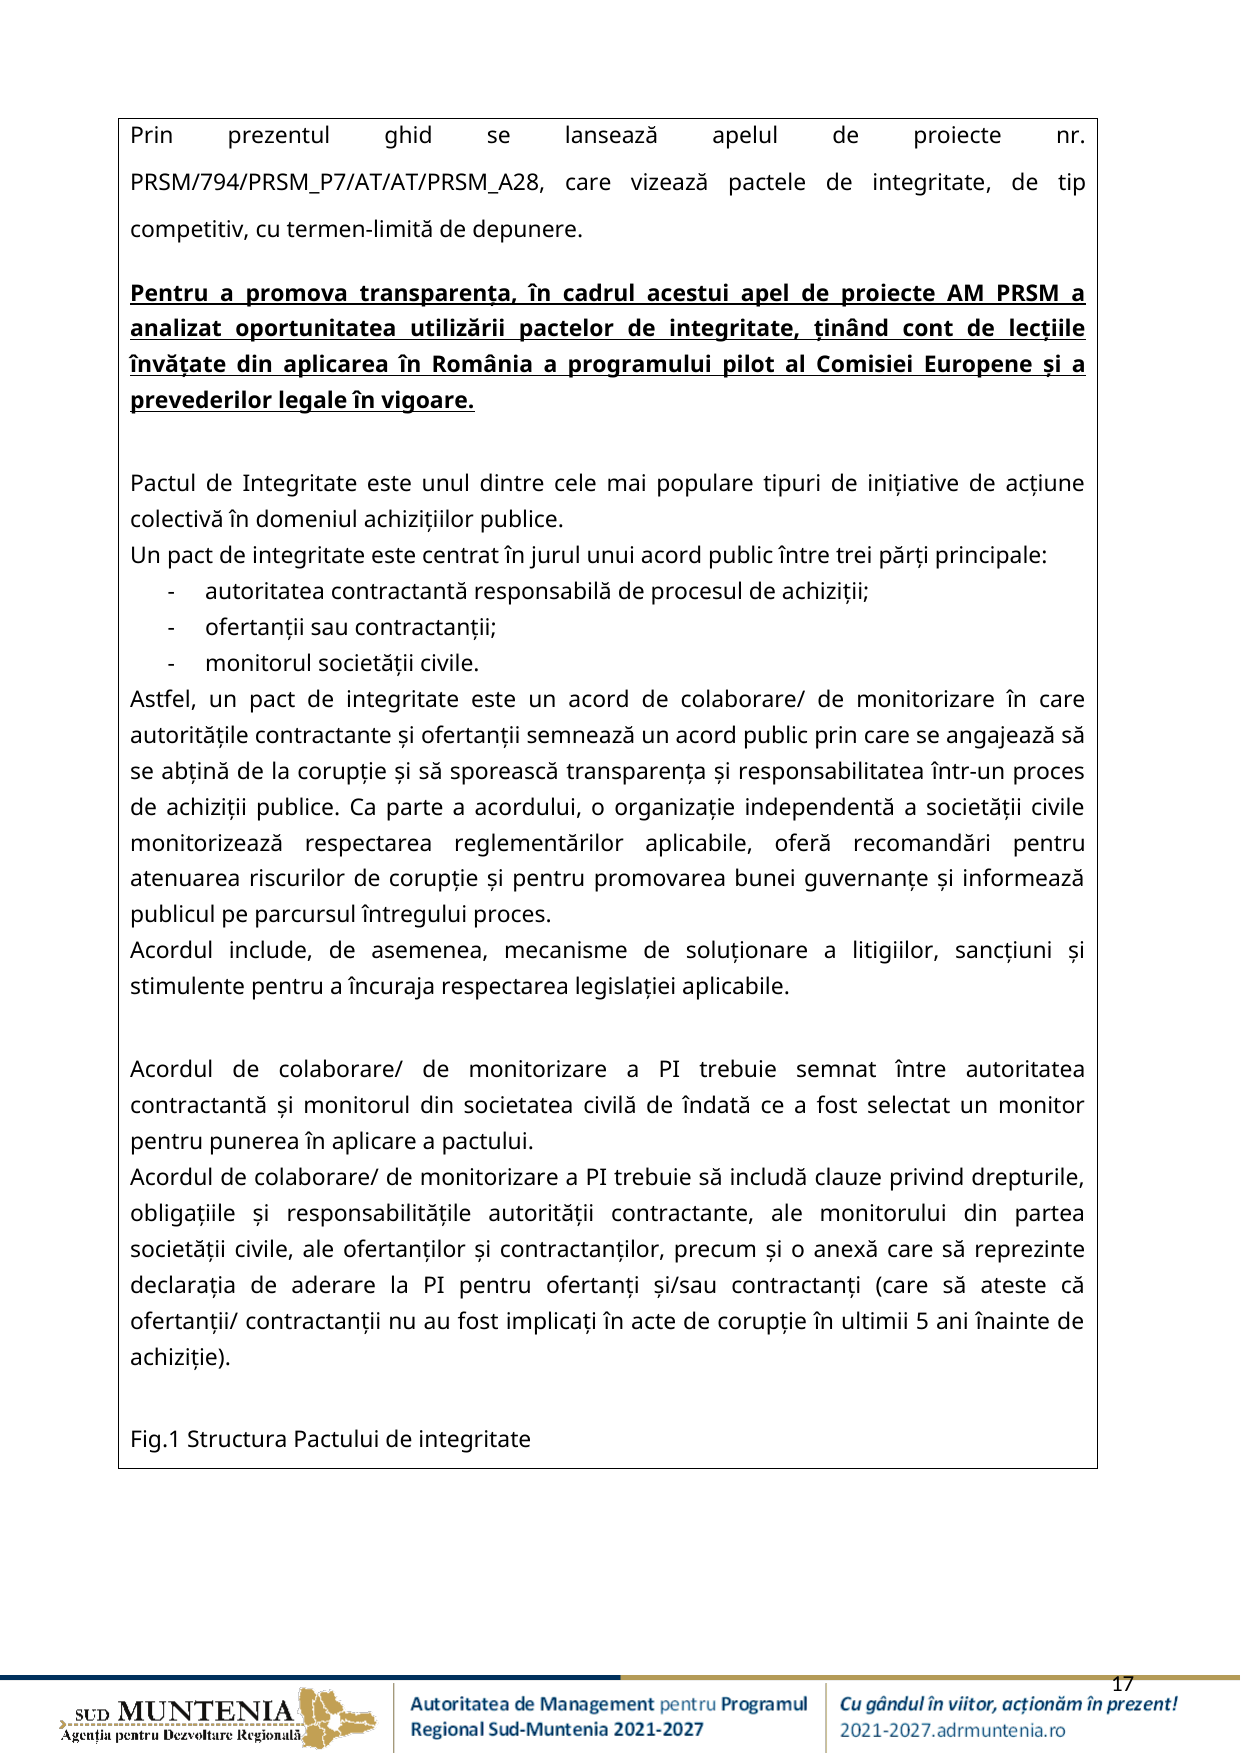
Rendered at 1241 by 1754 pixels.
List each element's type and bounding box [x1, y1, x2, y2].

picture [0, 1675, 1241, 1754]
table_header [119, 119, 1097, 1468]
